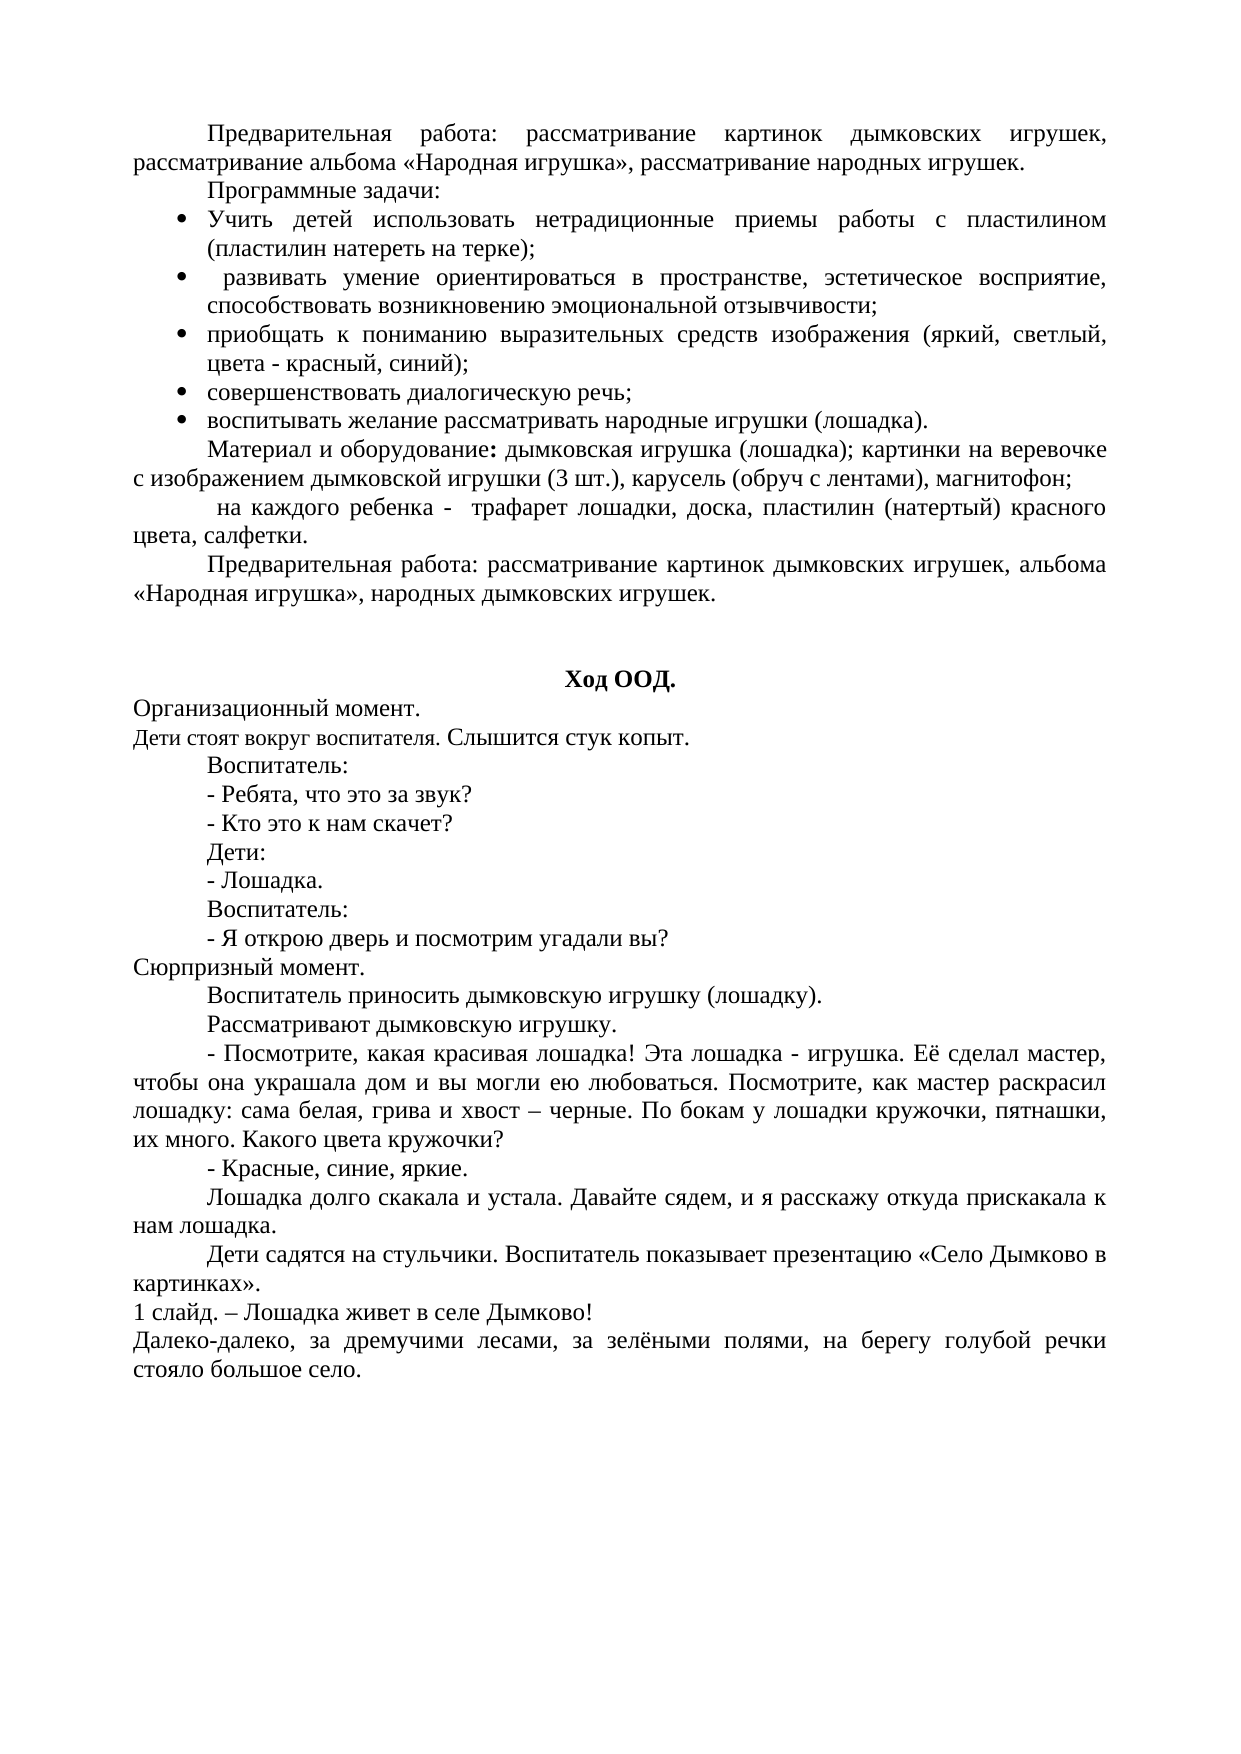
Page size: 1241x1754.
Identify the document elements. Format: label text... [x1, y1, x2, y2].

list воспитывать желание рассматривать народные игрушки (лошадка). [177, 406, 1107, 434]
text 1 слайд. – Лошадка живет в селе Дымково! [133, 1297, 1107, 1326]
text на каждого ребенка - трафарет лошадки, доска, пластилин (натертый) красного цвета, салфетки. [133, 492, 1107, 549]
text - Ребята, что это за звук? [133, 779, 1107, 808]
text Сюрпризный момент. [133, 952, 1107, 981]
text Далеко-далеко, за дремучими лесами, за зелёными полями, на берегу голубой речки стояло большое село. [133, 1326, 1107, 1383]
text Дети садятся на стульчики. Воспитатель показывает презентацию «Село Дымково в картинках». [133, 1239, 1107, 1297]
text Дети стоят вокруг воспитателя. Слышится стук копыт. [133, 722, 1107, 751]
text - Красные, синие, яркие. [133, 1153, 1107, 1182]
text Воспитатель приносить дымковскую игрушку (лошадку). [133, 981, 1107, 1009]
text Ход ООД. [133, 664, 1107, 693]
text - Посмотрите, какая красивая лошадка! Эта лошадка - игрушка. Её сделал мастер, чтобы она украшала дом и вы могли ею любоваться. Посмотрите, как мастер раскрасил лошадку: сама белая, грива и хвост – черные. По бокам у лошадки кружочки, пятнашки, их много. Какого цвета кружочки? [133, 1038, 1107, 1153]
text Лошадка долго скакала и устала. Давайте сядем, и я расскажу откуда прискакала к нам лошадка. [133, 1182, 1107, 1239]
text - Кто это к нам скачет? [133, 808, 1107, 837]
list приобщать к пониманию выразительных средств изображения (яркий, светлый, цвета - красный, синий); [177, 319, 1107, 377]
list совершенствовать диалогическую речь; [177, 377, 1107, 406]
text Предварительная работа: рассматривание картинок дымковских игрушек, альбома «Народная игрушка», народных дымковских игрушек. [133, 549, 1107, 607]
text Рассматривают дымковскую игрушку. [133, 1009, 1107, 1038]
list развивать умение ориентироваться в пространстве, эстетическое восприятие, способствовать возникновению эмоциональной отзывчивости; [177, 262, 1107, 319]
list Учить детей использовать нетрадиционные приемы работы с пластилином (пластилин натереть на терке); [177, 204, 1107, 262]
text Программные задачи: [133, 176, 1107, 204]
text Материал и оборудование: дымковская игрушка (лошадка); картинки на веревочке с изображением дымковской игрушки (3 шт.), карусель (обруч с лентами), магнитофон; [133, 434, 1107, 492]
text Организационный момент. [133, 693, 1107, 722]
text Дети: [133, 837, 1107, 866]
text Предварительная работа: рассматривание картинок дымковских игрушек, рассматривание альбома «Народная игрушка», рассматривание народных игрушек. [133, 118, 1107, 176]
text - Я открою дверь и посмотрим угадали вы? [133, 923, 1107, 952]
text Воспитатель: [133, 751, 1107, 779]
text - Лошадка. [133, 866, 1107, 894]
text Воспитатель: [133, 894, 1107, 923]
